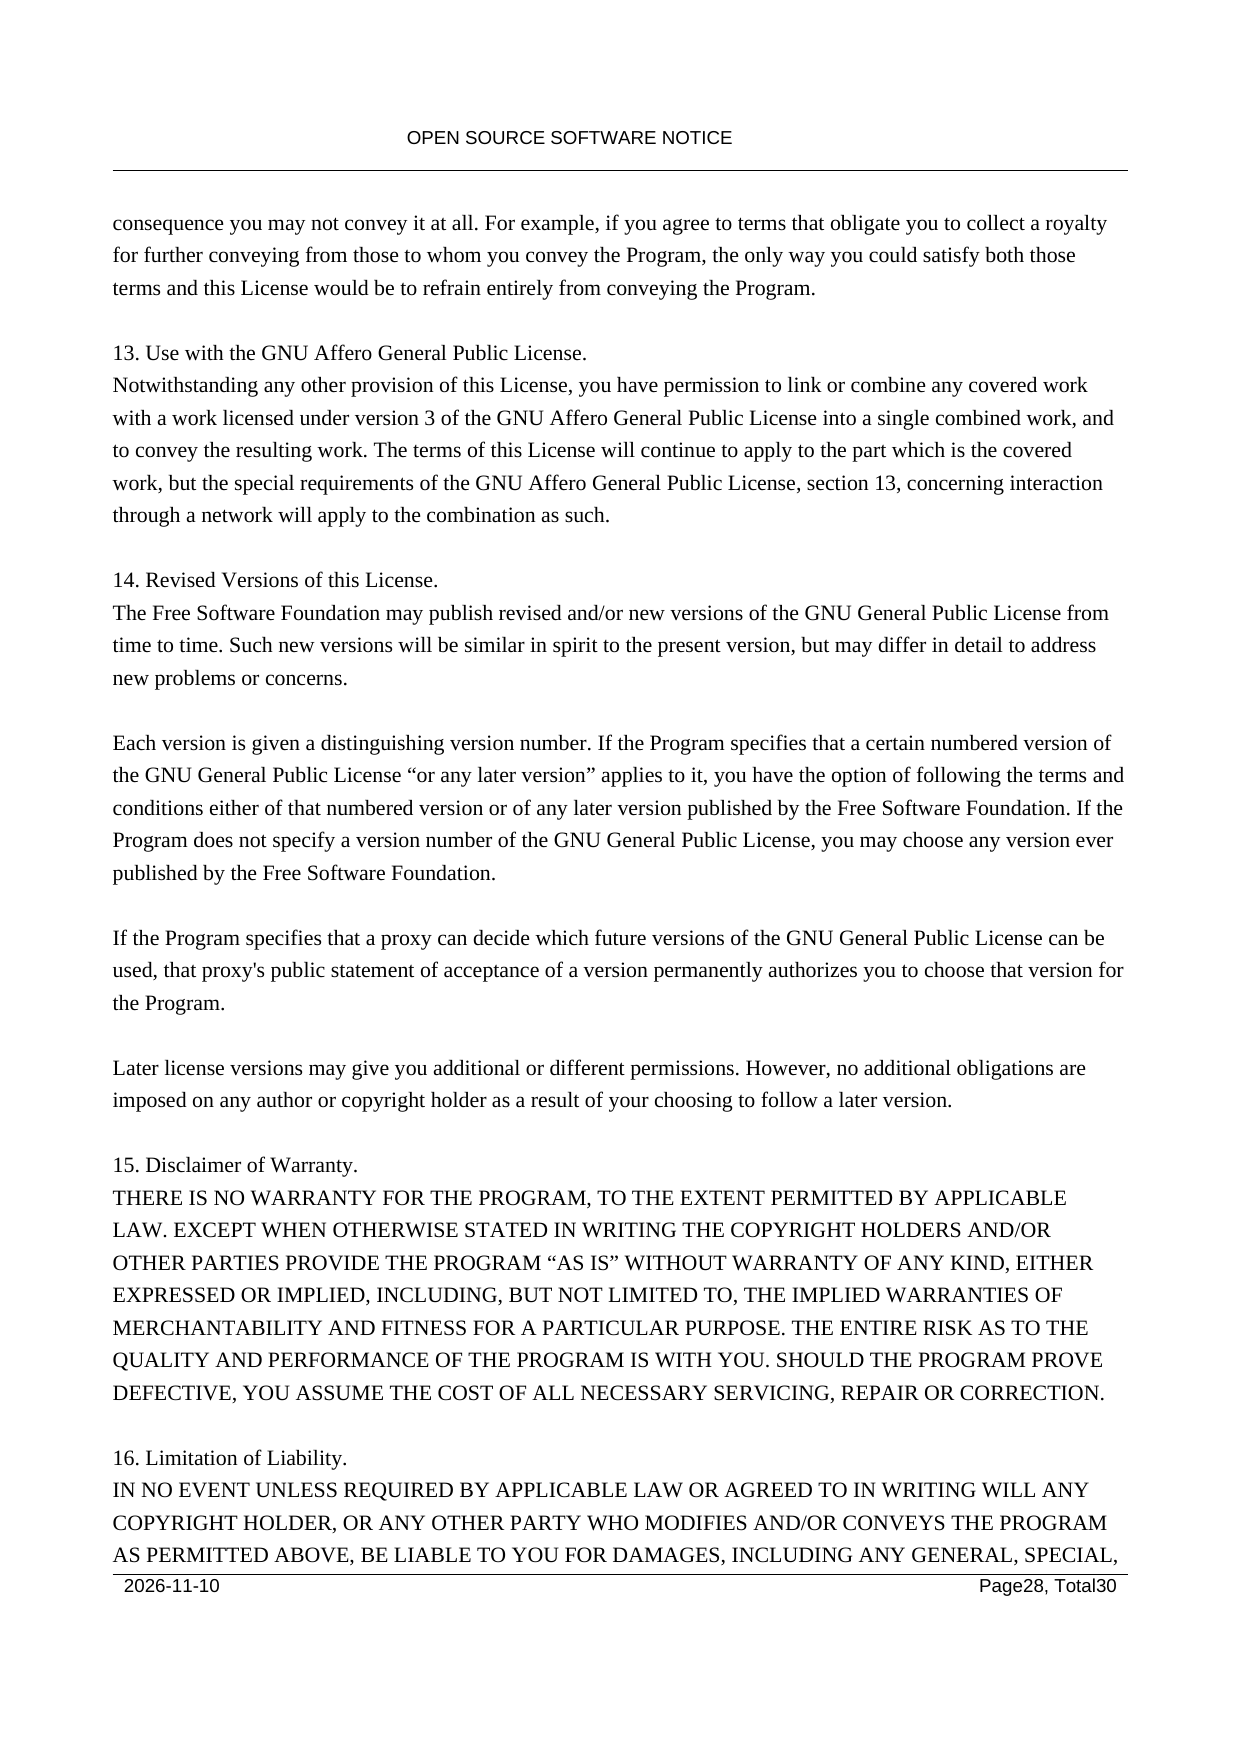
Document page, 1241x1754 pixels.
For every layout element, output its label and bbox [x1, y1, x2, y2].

text [112, 206, 1128, 1571]
